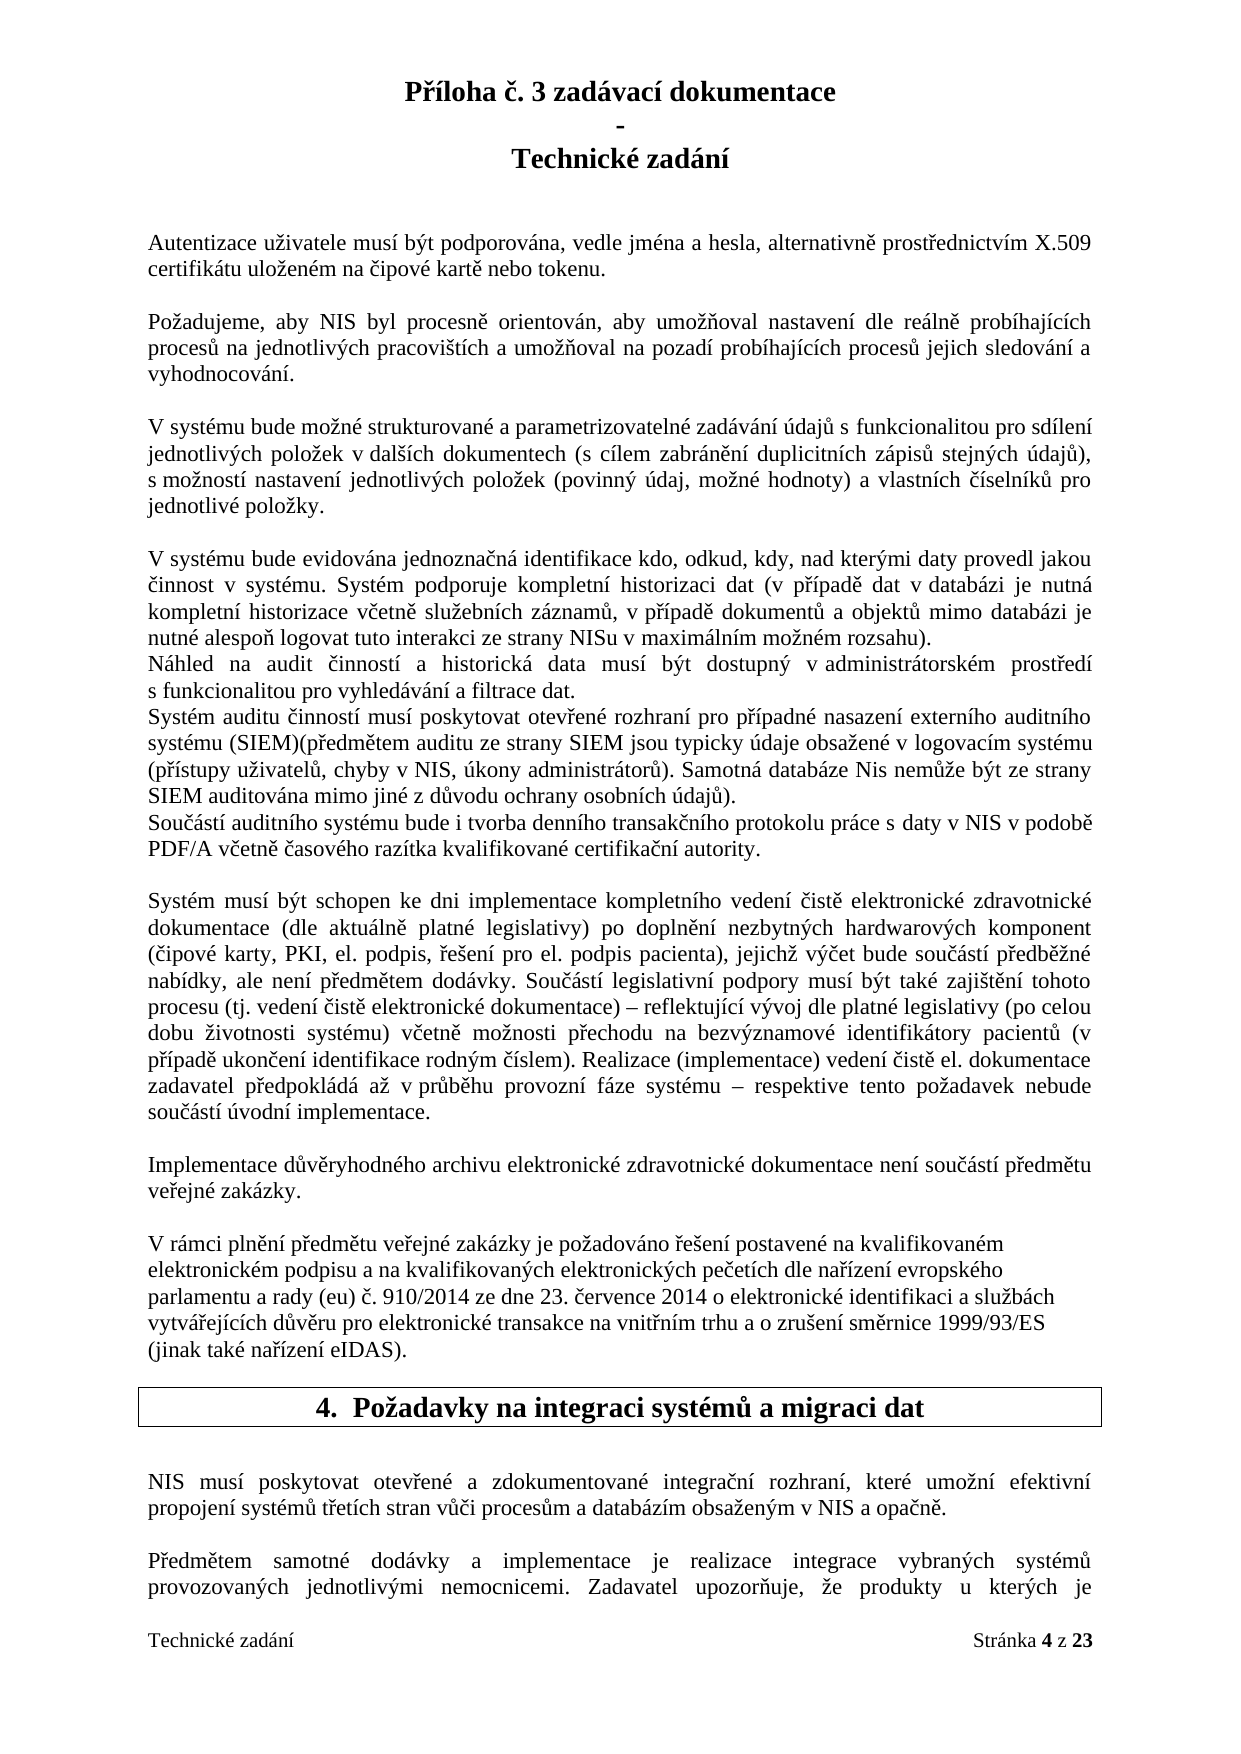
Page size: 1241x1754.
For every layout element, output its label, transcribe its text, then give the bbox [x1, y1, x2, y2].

text Požadujeme, aby NIS byl procesně orientován, aby umožňoval nastavení dle reálně probíhajících procesů na jednotlivých pracovištích a umožňoval na pozadí probíhajících procesů jejich sledování a vyhodnocování. [148, 308, 1093, 387]
text Součástí auditního systému bude i tvorba denního transakčního protokolu práce s daty v NIS v podobě PDF/A včetně časového razítka kvalifikované certifikační autority. [148, 808, 1093, 861]
text Požadavky na integraci systémů a migraci dat [139, 1388, 1101, 1426]
text Náhled na audit činností a historická data musí být dostupný v administrátorském prostředí s funkcionalitou pro vyhledávání a filtrace dat. [148, 650, 1093, 703]
text Implementace důvěryhodného archivu elektronické zdravotnické dokumentace není součástí předmětu veřejné zakázky. [148, 1151, 1093, 1204]
text NIS musí poskytovat otevřené a zdokumentované integrační rozhraní, které umožní efektivní propojení systémů třetích stran vůči procesům a databázím obsaženým v NIS a opačně. [148, 1468, 1093, 1520]
text Systém musí být schopen ke dni implementace kompletního vedení čistě elektronické zdravotnické dokumentace (dle aktuálně platné legislativy) po doplnění nezbytných hardwarových komponent (čipové karty, PKI, el. podpis, řešení pro el. podpis pacienta), jejichž výčet bude součástí předběžné nabídky, ale není předmětem dodávky. Součástí legislativní podpory musí být také zajištění tohoto procesu (tj. vedení čistě elektronické dokumentace) – reflektující vývoj dle platné legislativy (po celou dobu životnosti systému) včetně možnosti přechodu na bezvýznamové identifikátory pacientů (v případě ukončení identifikace rodným číslem). Realizace (implementace) vedení čistě el. dokumentace zadavatel předpokládá až v průběhu provozní fáze systému – respektive tento požadavek nebude součástí úvodní implementace. [148, 888, 1093, 1125]
text V rámci plnění předmětu veřejné zakázky je požadováno řešení postavené na kvalifikovaném elektronickém podpisu a na kvalifikovaných elektronických pečetích dle nařízení evropského parlamentu a rady (eu) č. 910/2014 ze dne 23. července 2014 o elektronické identifikaci a službách vytvářejících důvěru pro elektronické transakce na vnitřním trhu a o zrušení směrnice 1999/93/ES (jinak také nařízení eIDAS). [148, 1230, 1093, 1362]
text Systém auditu činností musí poskytovat otevřené rozhraní pro případné nasazení externího auditního systému (SIEM)(předmětem auditu ze strany SIEM jsou typicky údaje obsažené v logovacím systému (přístupy uživatelů, chyby v NIS, úkony administrátorů). Samotná databáze Nis nemůže být ze strany SIEM auditována mimo jiné z důvodu ochrany osobních údajů). [148, 703, 1093, 808]
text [148, 1547, 1093, 1599]
text V systému bude evidována jednoznačná identifikace kdo, odkud, kdy, nad kterými daty provedl jakou činnost v systému. Systém podporuje kompletní historizaci dat (v případě dat v databázi je nutná kompletní historizace včetně služebních záznamů, v případě dokumentů a objektů mimo databázi je nutné alespoň logovat tuto interakci ze strany NISu v maximálním možném rozsahu). [148, 545, 1093, 650]
text Autentizace uživatele musí být podporována, vedle jména a hesla, alternativně prostřednictvím X.509 certifikátu uloženém na čipové kartě nebo tokenu. [148, 229, 1093, 281]
text V systému bude možné strukturované a parametrizovatelné zadávání údajů s funkcionalitou pro sdílení jednotlivých položek v dalších dokumentech (s cílem zabránění duplicitních zápisů stejných údajů), s možností nastavení jednotlivých položek (povinný údaj, možné hodnoty) a vlastních číselníků pro jednotlivé položky. [148, 413, 1093, 519]
